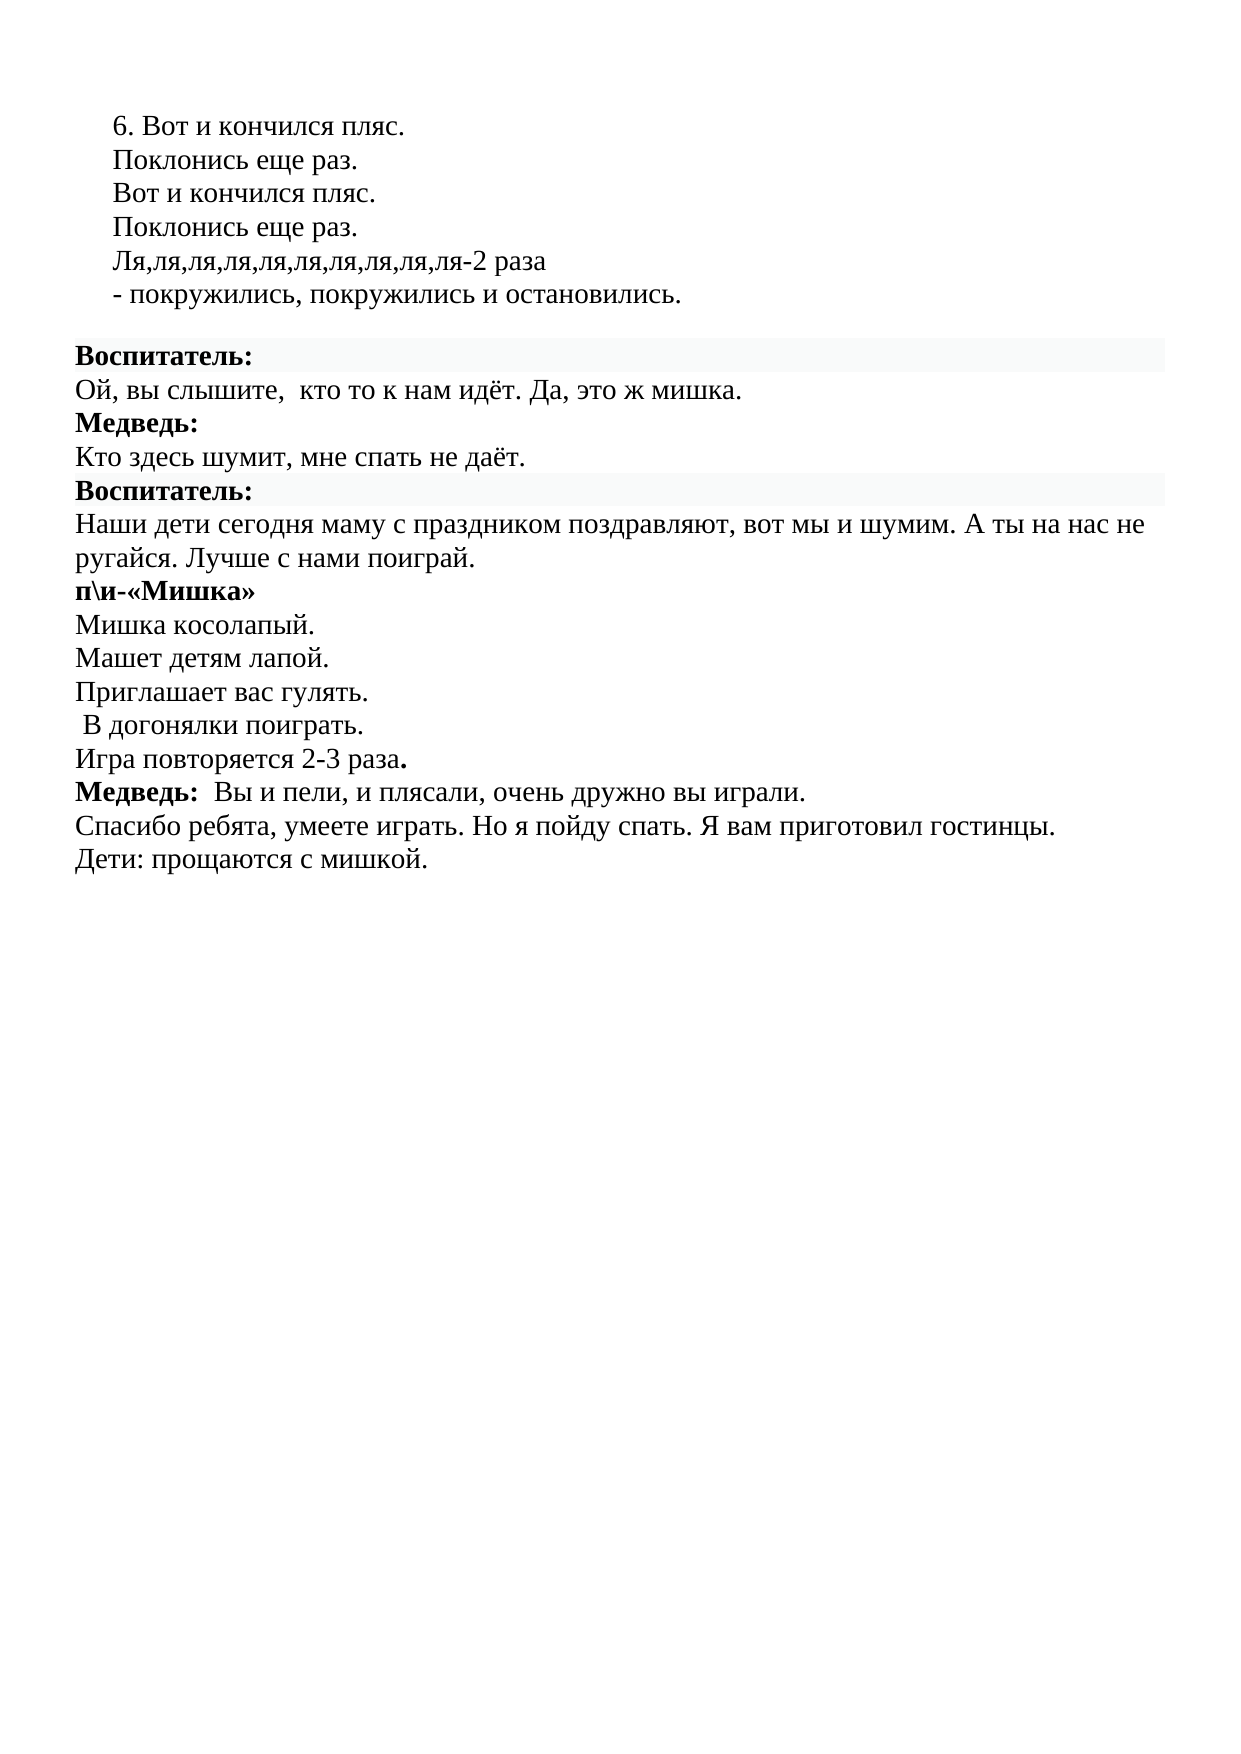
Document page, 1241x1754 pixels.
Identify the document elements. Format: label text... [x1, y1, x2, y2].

text Игра повторяется 2-3 раза. [75, 741, 1165, 774]
text Дети: прощаются с мишкой. [75, 842, 1165, 875]
text п\и-«Мишка» [75, 573, 1165, 607]
text Машет детям лапой. [75, 640, 1165, 674]
text Мишка косолапый. [75, 607, 1165, 640]
text Кто здесь шумит, мне спать не даёт. [75, 439, 1165, 473]
text Ля,ля,ля,ля,ля,ля,ля,ля,ля,ля-2 раза - покружились, покружились и остановились. [112, 243, 1165, 338]
text Спасибо ребята, умеете играть. Но я пойду спать. Я вам приготовил гостинцы. [75, 808, 1165, 842]
text Наши дети сегодня маму с праздником поздравляют, вот мы и шумим. А ты на нас не ругайся. Лучше с нами поиграй. [75, 506, 1165, 573]
text Приглашает вас гулять. [75, 674, 1165, 707]
text В догонялки поиграть. [75, 707, 1165, 741]
text Медведь: Вы и пели, и плясали, очень дружно вы играли. [75, 774, 1165, 808]
text Медведь: [75, 406, 1165, 439]
text Ой, вы слышите, кто то к нам идёт. Да, это ж мишка. [75, 372, 1165, 406]
text Воспитатель: [75, 473, 1165, 506]
text Воспитатель: [75, 338, 1165, 372]
